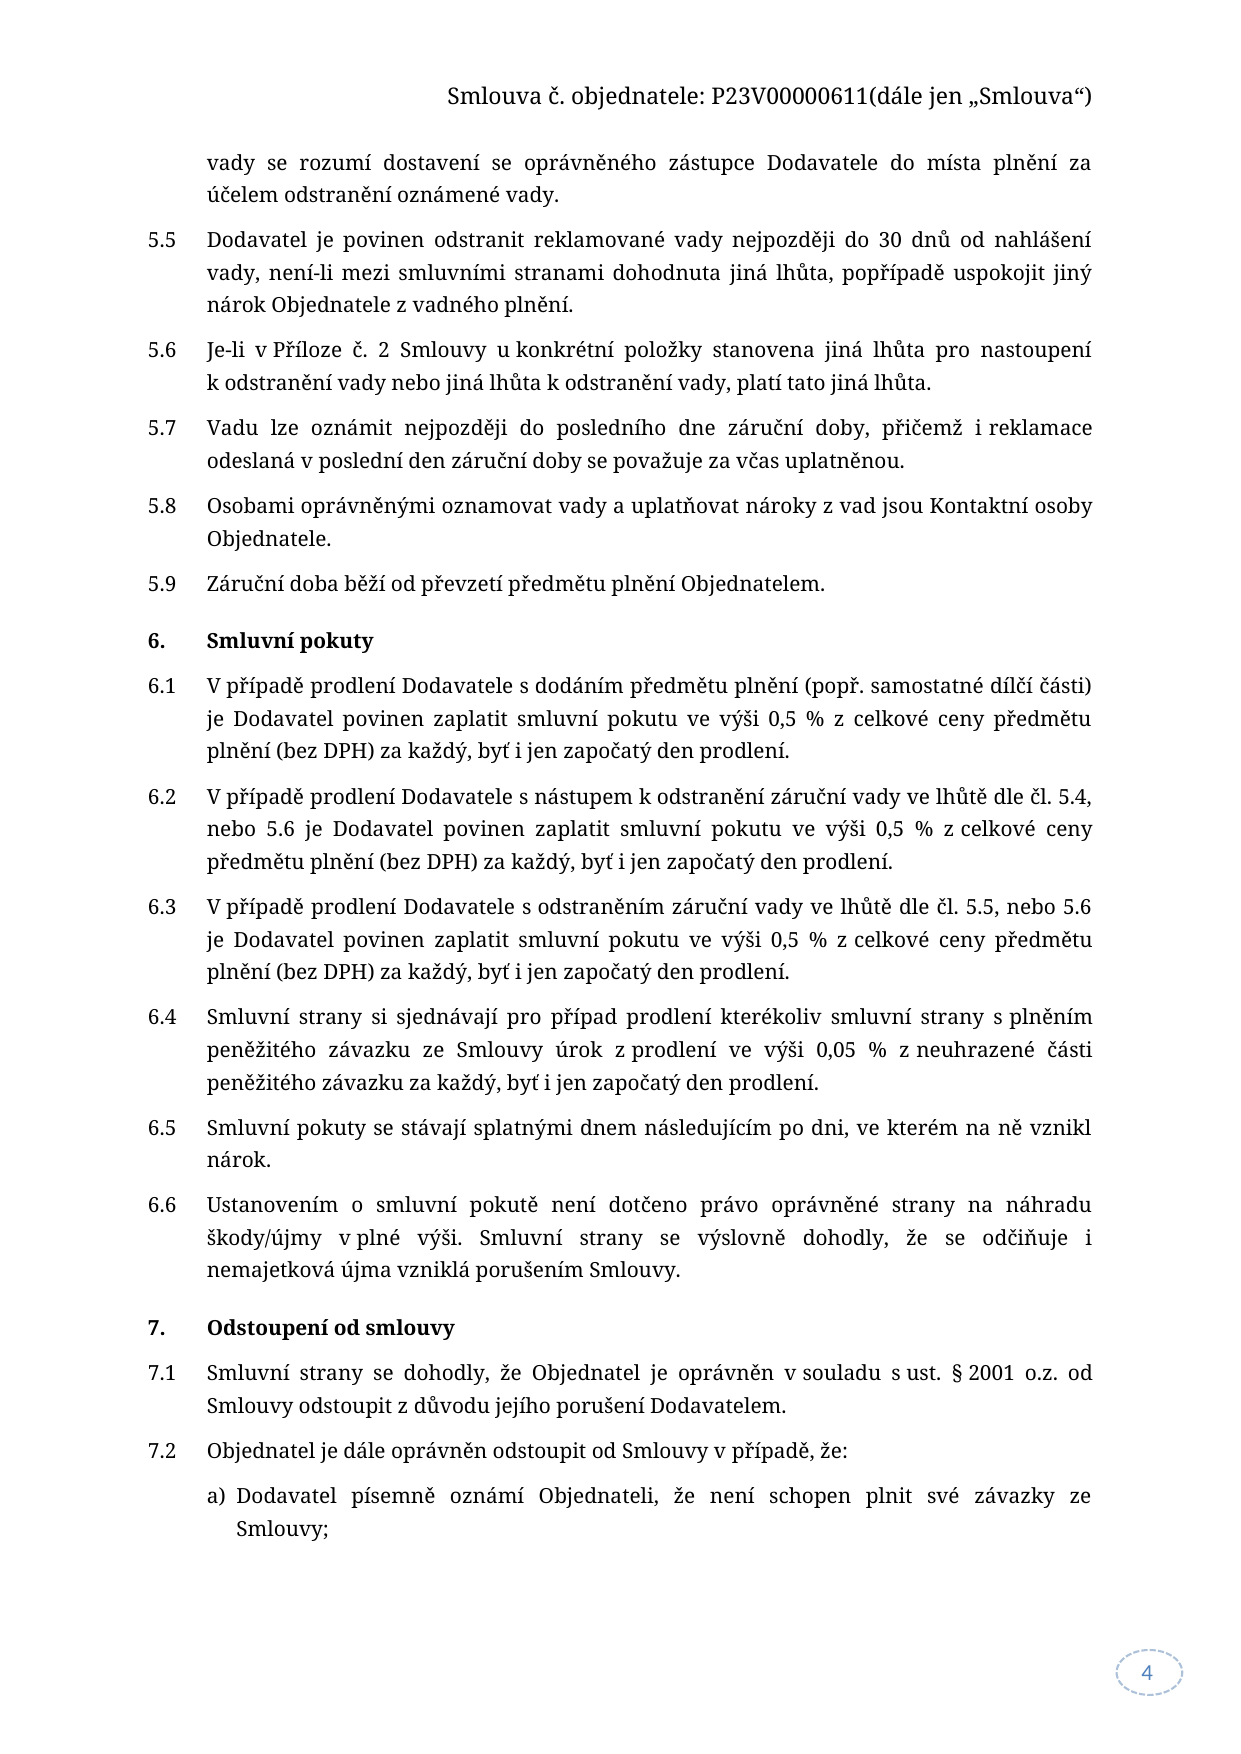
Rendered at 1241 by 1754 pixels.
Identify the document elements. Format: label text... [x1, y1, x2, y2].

list Smluvní strany si sjednávají pro případ prodlení kterékoliv smluvní strany s plněním peněžitého závazku ze Smlouvy úrok z prodlení ve výši 0,05 % z neuhrazené části peněžitého závazku za každý, byť i jen započatý den prodlení. [148, 1002, 1093, 1096]
list Ustanovením o smluvní pokutě není dotčeno právo oprávněné strany na náhradu škody/újmy v plné výši. Smluvní strany se výslovně dohodly, že se odčiňuje i nemajetková újma vzniklá porušením Smlouvy. [148, 1190, 1093, 1284]
list Dodavatel písemně oznámí Objednateli, že není schopen plnit své závazky ze Smlouvy; [207, 1481, 1093, 1542]
list V případě prodlení Dodavatele s nástupem k odstranění záruční vady ve lhůtě dle čl. 5.4, nebo 5.6 je Dodavatel povinen zaplatit smluvní pokutu ve výši 0,5 % z celkové ceny předmětu plnění (bez DPH) za každý, byť i jen započatý den prodlení. [148, 782, 1093, 875]
list Smluvní pokuty se stávají splatnými dnem následujícím po dni, ve kterém na ně vznikl nárok. [148, 1113, 1093, 1174]
list Vadu lze oznámit nejpozději do posledního dne záruční doby, přičemž i reklamace odeslaná v poslední den záruční doby se považuje za včas uplatněnou. [148, 413, 1093, 474]
list V případě prodlení Dodavatele s odstraněním záruční vady ve lhůtě dle čl. 5.5, nebo 5.6 je Dodavatel povinen zaplatit smluvní pokutu ve výši 0,5 % z celkové ceny předmětu plnění (bez DPH) za každý, byť i jen započatý den prodlení. [148, 892, 1093, 986]
list V případě prodlení Dodavatele s dodáním předmětu plnění (popř. samostatné dílčí části) je Dodavatel povinen zaplatit smluvní pokutu ve výši 0,5 % z celkové ceny předmětu plnění (bez DPH) za každý, byť i jen započatý den prodlení. [148, 671, 1093, 765]
list Smluvní pokuty [148, 626, 1093, 655]
list Osobami oprávněnými oznamovat vady a uplatňovat nároky z vad jsou Kontaktní osoby Objednatele. [148, 491, 1093, 552]
list Je-li v Příloze č. 2 Smlouvy u konkrétní položky stanovena jiná lhůta pro nastoupení k odstranění vady nebo jiná lhůta k odstranění vady, platí tato jiná lhůta. [148, 336, 1093, 397]
list Smluvní strany se dohodly, že Objednatel je oprávněn v souladu s ust. § 2001 o.z. od Smlouvy odstoupit z důvodu jejího porušení Dodavatelem. [148, 1358, 1093, 1419]
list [148, 148, 1093, 209]
list Záruční doba běží od převzetí předmětu plnění Objednatelem. [148, 569, 1093, 597]
list Dodavatel je povinen odstranit reklamované vady nejpozději do 30 dnů od nahlášení vady, není-li mezi smluvními stranami dohodnuta jiná lhůta, popřípadě uspokojit jiný nárok Objednatele z vadného plnění. [148, 225, 1093, 319]
list Odstoupení od smlouvy [148, 1313, 1093, 1342]
list Objednatel je dále oprávněn odstoupit od Smlouvy v případě, že: [148, 1436, 1093, 1464]
